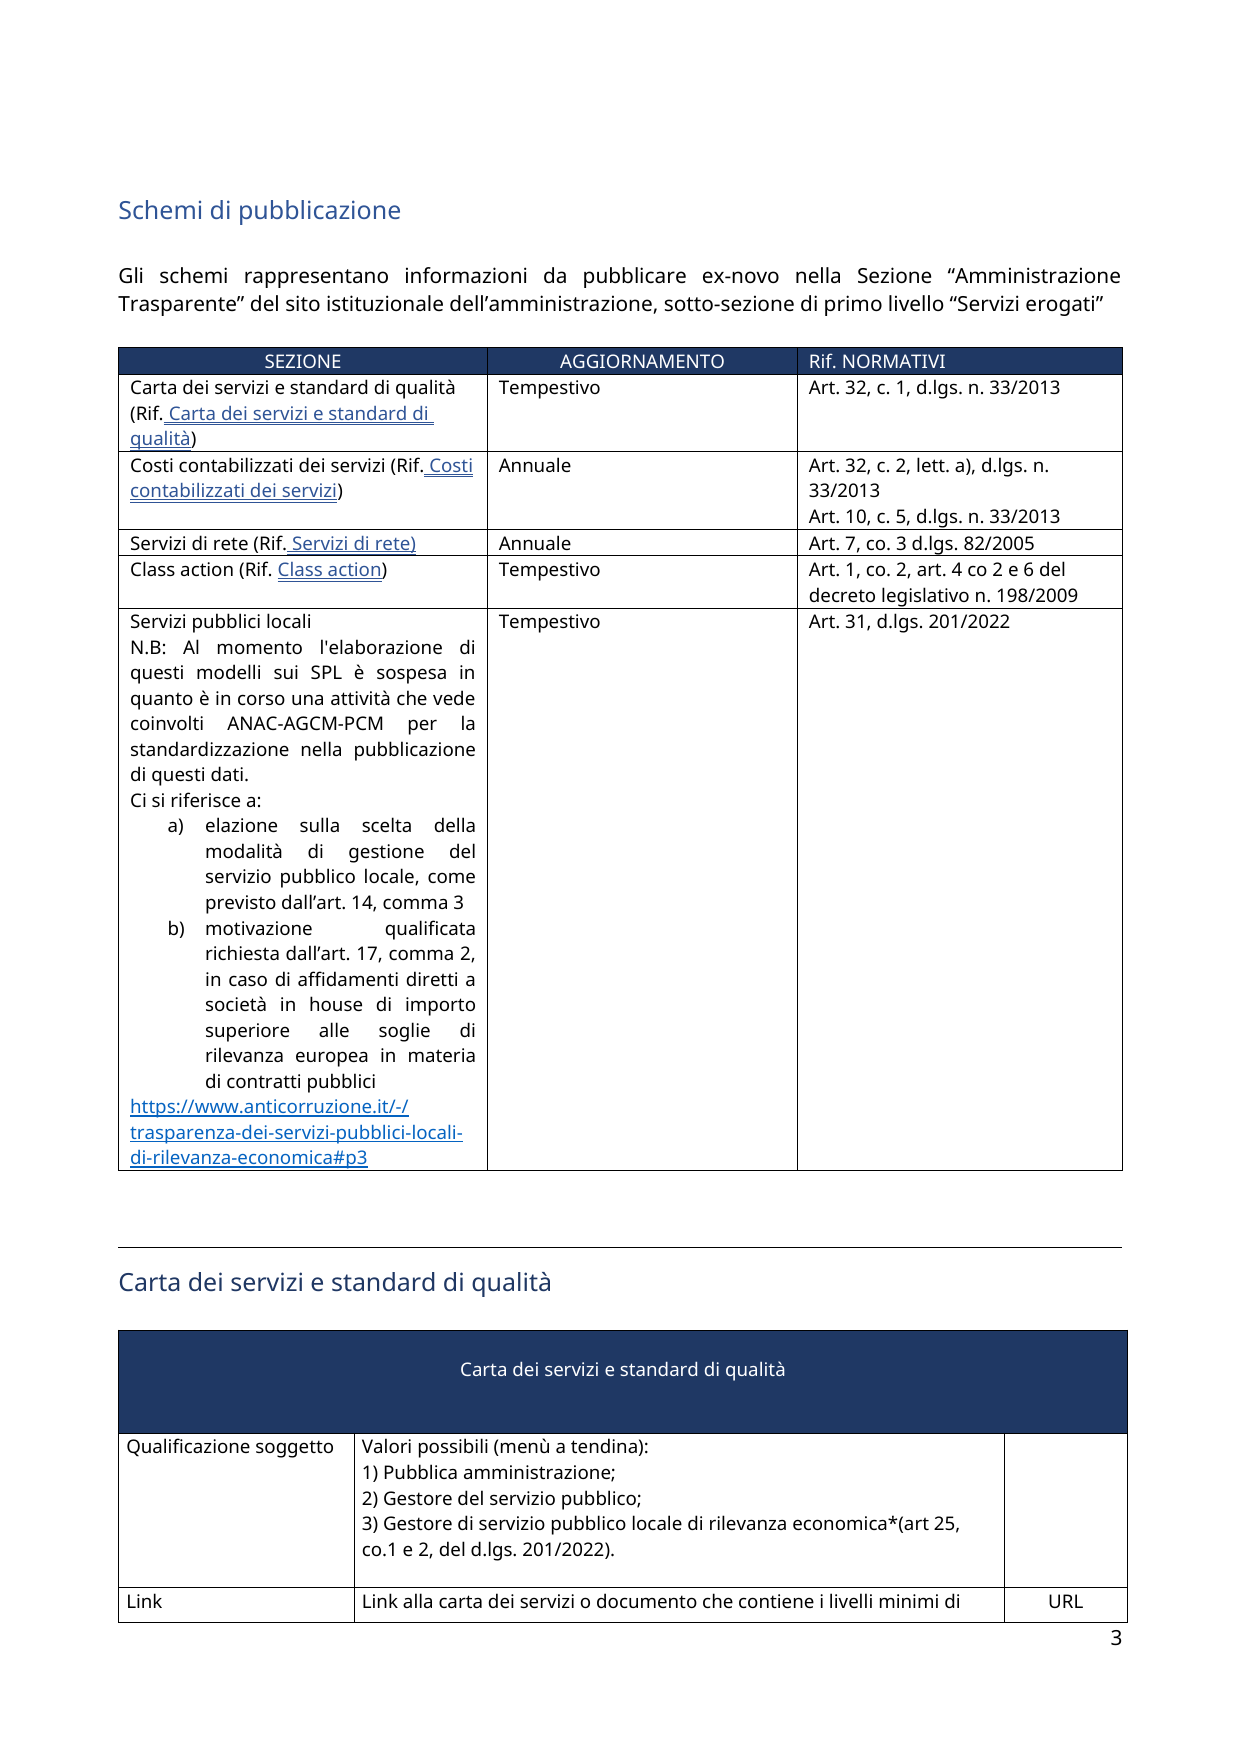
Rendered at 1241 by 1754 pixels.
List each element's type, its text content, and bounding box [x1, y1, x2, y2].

table_cell Link [119, 1588, 354, 1622]
table_cell Tempestivo [488, 556, 797, 607]
table_header Rif. NORMATIVI [798, 348, 1122, 374]
table_cell Class action (Rif. Class action) [119, 556, 487, 607]
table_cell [355, 1588, 1004, 1622]
table_cell Annuale [488, 452, 797, 529]
table_cell Servizi pubblici locali N.B: Al momento l'elaborazione di questi modelli sui SPL è sospesa in quanto è in corso una attività che vede coinvolti ANAC-AGCM-PCM per la standardizzazione nella pubblicazione di questi dati. Ci si riferisce a: elazione sulla scelta della modalità di gestione del servizio pubblico locale, come previsto dall’art. 14, comma 3 motivazione qualificata richiesta dall’art. 17, comma 2, in caso di affidamenti diretti a società in house di importo superiore alle soglie di rilevanza europea in materia di contratti pubblici https://www.anticorruzione.it/-/trasparenza-dei-servizi-pubblici-locali-di-rilevanza-economica#p3 [119, 609, 487, 1170]
table_cell Valori possibili (menù a tendina): 1) Pubblica amministrazione; 2) Gestore del servizio pubblico; 3) Gestore di servizio pubblico locale di rilevanza economica*(art 25, co.1 e 2, del d.lgs. 201/2022). [355, 1434, 1004, 1587]
table_cell URL [1005, 1588, 1127, 1622]
table_cell Carta dei servizi e standard di qualità (Rif. Carta dei servizi e standard di qualità) [119, 375, 487, 451]
subtitle Carta dei servizi e standard di qualità [118, 1265, 1122, 1299]
table_cell Art. 32, c. 1, d.lgs. n. 33/2013 [798, 375, 1122, 451]
subtitle Schemi di pubblicazione [118, 193, 1122, 227]
table_cell Art. 7, co. 3 d.lgs. 82/2005 [798, 530, 1122, 555]
table_cell Qualificazione soggetto [119, 1434, 354, 1587]
table_cell Tempestivo [488, 609, 797, 1170]
table_header SEZIONE [119, 348, 487, 374]
text Gli schemi rappresentano informazioni da pubblicare ex-novo nella Sezione “Amministrazione Trasparente” del sito istituzionale dell’amministrazione, sotto-sezione di primo livello “Servizi erogati” [118, 261, 1122, 318]
table_cell Art. 31, d.lgs. 201/2022 [798, 609, 1122, 1170]
table_cell Costi contabilizzati dei servizi (Rif. Costi contabilizzati dei servizi) [119, 452, 487, 529]
table_cell Art. 1, co. 2, art. 4 co 2 e 6 del decreto legislativo n. 198/2009 [798, 556, 1122, 607]
table_cell Annuale [488, 530, 797, 555]
table_header AGGIORNAMENTO [488, 348, 797, 374]
table_cell Servizi di rete (Rif. Servizi di rete) [119, 530, 487, 555]
table_header Carta dei servizi e standard di qualità [119, 1331, 1127, 1433]
table_cell Art. 32, c. 2, lett. a), d.lgs. n. 33/2013 Art. 10, c. 5, d.lgs. n. 33/2013 [798, 452, 1122, 529]
table_cell Tempestivo [488, 375, 797, 451]
table_cell [1005, 1434, 1127, 1587]
